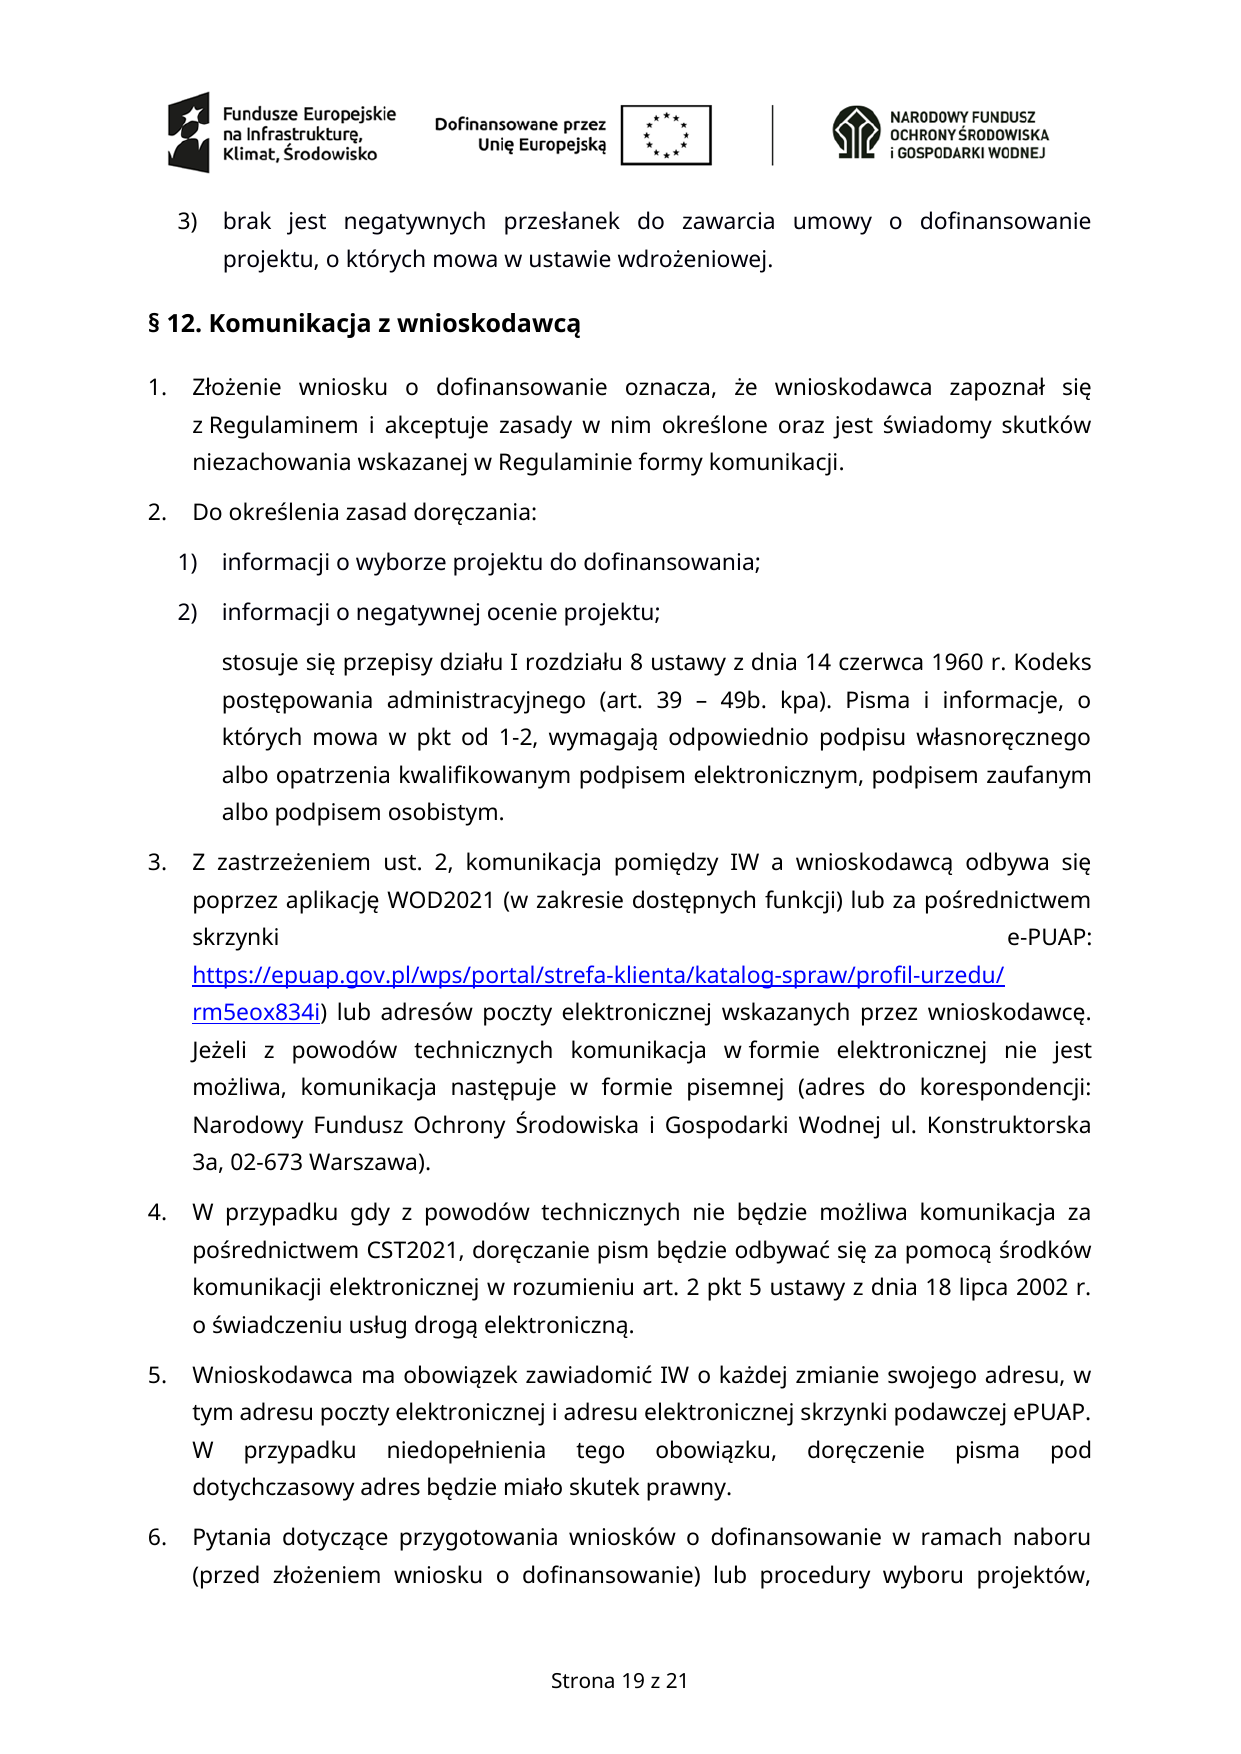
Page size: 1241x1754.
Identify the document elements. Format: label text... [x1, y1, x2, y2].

list informacji o negatywnej ocenie projektu; [177, 596, 1092, 627]
list Z zastrzeżeniem ust. 2, komunikacja pomiędzy IW a wnioskodawcą odbywa się poprzez aplikację WOD2021 (w zakresie dostępnych funkcji) lub za pośrednictwem skrzynki e-PUAP: https://epuap.gov.pl/wps/portal/strefa-klienta/katalog-spraw/profil-urzedu/rm5eox834i) lub adresów poczty elektronicznej wskazanych przez wnioskodawcę. Jeżeli z powodów technicznych komunikacja w formie elektronicznej nie jest możliwa, komunikacja następuje w formie pisemnej (adres do korespondencji: Narodowy Fundusz Ochrony Środowiska i Gospodarki Wodnej ul. Konstruktorska 3a, 02-673 Warszawa). [148, 846, 1092, 1177]
list Wnioskodawca ma obowiązek zawiadomić IW o każdej zmianie swojego adresu, w tym adresu poczty elektronicznej i adresu elektronicznej skrzynki podawczej ePUAP. W przypadku niedopełnienia tego obowiązku, doręczenie pisma pod dotychczasowy adres będzie miało skutek prawny. [148, 1359, 1092, 1502]
list Do określenia zasad doręczania: [148, 496, 1092, 527]
list W przypadku gdy z powodów technicznych nie będzie możliwa komunikacja za pośrednictwem CST2021, doręczanie pism będzie odbywać się za pomocą środków komunikacji elektronicznej w rozumieniu art. 2 pkt 5 ustawy z dnia 18 lipca 2002 r. o świadczeniu usług drogą elektroniczną. [148, 1196, 1092, 1340]
list Złożenie wniosku o dofinansowanie oznacza, że wnioskodawca zapoznał się z Regulaminem i akceptuje zasady w nim określone oraz jest świadomy skutków niezachowania wskazanej w Regulaminie formy komunikacji. [148, 371, 1092, 477]
subtitle § 12. Komunikacja z wnioskodawcą [148, 305, 1092, 339]
list stosuje się przepisy działu I rozdziału 8 ustawy z dnia 14 czerwca 1960 r. Kodeks postępowania administracyjnego (art. 39 – 49b. kpa). Pisma i informacje, o których mowa w pkt od 1-2, wymagają odpowiednio podpisu własnoręcznego albo opatrzenia kwalifikowanym podpisem elektronicznym, podpisem zaufanym albo podpisem osobistym. [222, 646, 1092, 827]
picture [148, 71, 1093, 193]
list informacji o wyborze projektu do dofinansowania; [177, 546, 1092, 577]
list brak jest negatywnych przesłanek do zawarcia umowy o dofinansowanie projektu, o których mowa w ustawie wdrożeniowej. [177, 205, 1092, 274]
